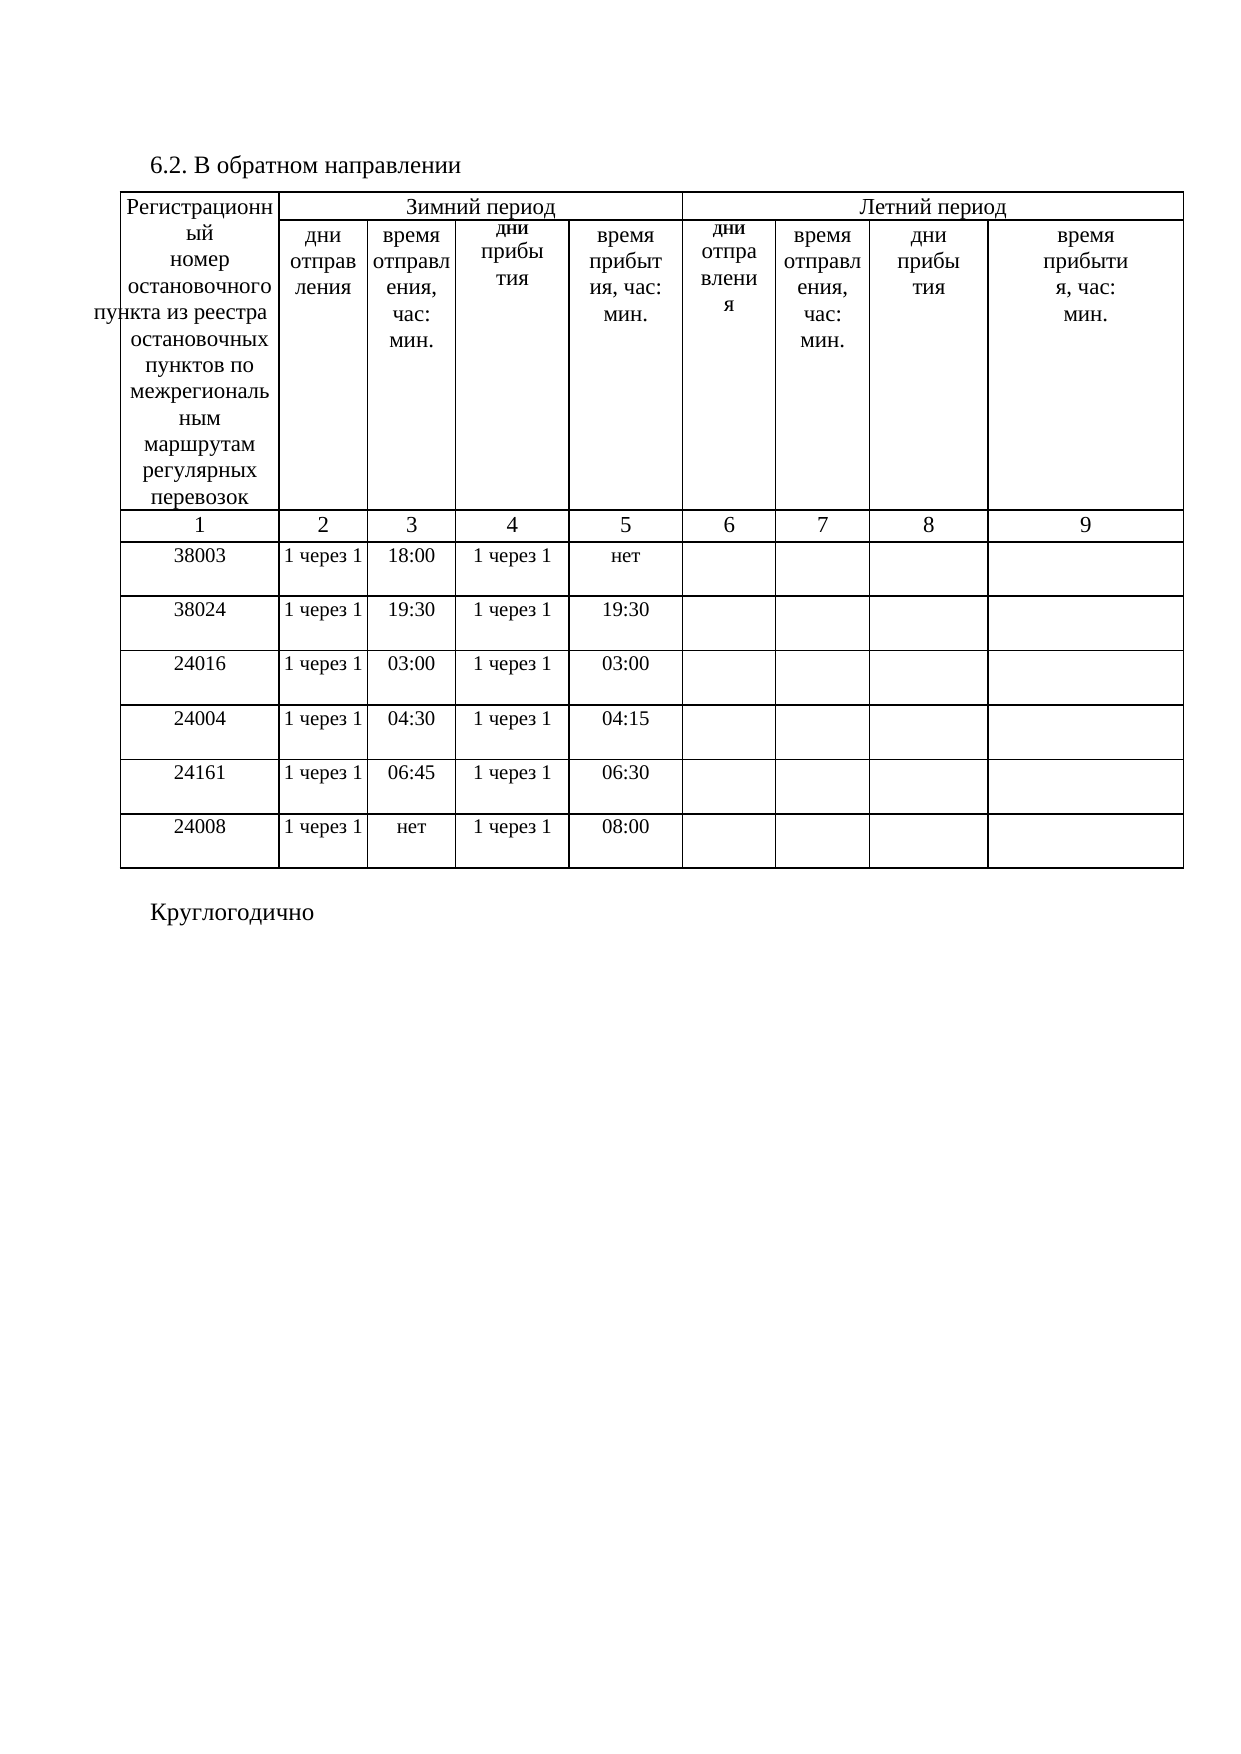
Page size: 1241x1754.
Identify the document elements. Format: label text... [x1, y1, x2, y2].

table_cell 1 через 1 [456, 706, 568, 758]
table_cell 24004 [121, 706, 278, 758]
table_cell 06:45 [368, 760, 455, 813]
table_cell [683, 543, 775, 595]
table_cell дни отправ ления [280, 221, 367, 509]
table_cell [870, 651, 987, 704]
table_cell 03:00 [570, 651, 682, 704]
table_cell [776, 706, 869, 758]
table_cell [870, 543, 987, 595]
table_cell [870, 815, 987, 867]
table_cell ДНИ отпра влени я [683, 221, 775, 509]
table_cell 1 [121, 511, 278, 541]
table_cell [683, 706, 775, 758]
table_cell 1 через 1 [456, 760, 568, 813]
table_cell 24161 [121, 760, 278, 813]
table_cell 1 через 1 [280, 706, 367, 758]
table_cell 03:00 [368, 651, 455, 704]
table_cell [683, 597, 775, 650]
table_cell [870, 706, 987, 758]
table_cell [776, 543, 869, 595]
table_cell 24016 [121, 651, 278, 704]
table_cell 3 [368, 511, 455, 541]
table_cell 19:30 [368, 597, 455, 650]
table_cell [776, 597, 869, 650]
table_cell 2 [280, 511, 367, 541]
table_cell [683, 760, 775, 813]
table_cell [870, 760, 987, 813]
table_cell 1 через 1 [456, 815, 568, 867]
table_cell [989, 651, 1183, 704]
table_cell 38003 [121, 543, 278, 595]
table_header Зимний период [280, 193, 682, 219]
table_cell [989, 760, 1183, 813]
table_cell время отправл ения, час: мин. [776, 221, 869, 509]
table_cell время прибыт ия, час: мин. [570, 221, 682, 509]
table_cell 4 [456, 511, 568, 541]
table_header Летний период [683, 193, 1183, 219]
table_cell 1 через 1 [456, 597, 568, 650]
table_cell [776, 651, 869, 704]
table_cell 19:30 [570, 597, 682, 650]
table_cell [683, 815, 775, 867]
table_cell 04:15 [570, 706, 682, 758]
table_cell нет [570, 543, 682, 595]
table_cell 18:00 [368, 543, 455, 595]
table_cell 1 через 1 [456, 543, 568, 595]
table_cell [683, 651, 775, 704]
table_cell время прибыти я, час: мин. [989, 221, 1183, 509]
table_cell 8 [870, 511, 987, 541]
table_cell 9 [989, 511, 1183, 541]
table_cell 1 через 1 [280, 543, 367, 595]
table_cell [989, 543, 1183, 595]
table_cell 1 через 1 [280, 760, 367, 813]
table_cell 38024 [121, 597, 278, 650]
table_cell 1 через 1 [280, 815, 367, 867]
table_cell [989, 597, 1183, 650]
table_cell [989, 706, 1183, 758]
table_cell 6 [683, 511, 775, 541]
table_cell 5 [570, 511, 682, 541]
table_cell [870, 597, 987, 650]
table_cell 7 [776, 511, 869, 541]
table_cell [776, 815, 869, 867]
table_cell 1 через 1 [280, 597, 367, 650]
table_header Регистрационный номер остановочного пункта из реестра остановочных пунктов по межрегиональным маршрутам регулярных перевозок [121, 193, 278, 509]
table_cell нет [368, 815, 455, 867]
table_cell 24008 [121, 815, 278, 867]
text Круглогодично [150, 897, 1090, 926]
table_cell [776, 760, 869, 813]
table_cell 1 через 1 [280, 651, 367, 704]
text 6.2. В обратном направлении [150, 150, 1090, 179]
table_cell ДНИ прибы тия [456, 221, 568, 509]
table_cell 06:30 [570, 760, 682, 813]
table_cell время отправл ения, час: мин. [368, 221, 455, 509]
table_cell дни прибы тия [870, 221, 987, 509]
table_cell 08:00 [570, 815, 682, 867]
table_cell 04:30 [368, 706, 455, 758]
table_cell 1 через 1 [456, 651, 568, 704]
table_cell [989, 815, 1183, 867]
